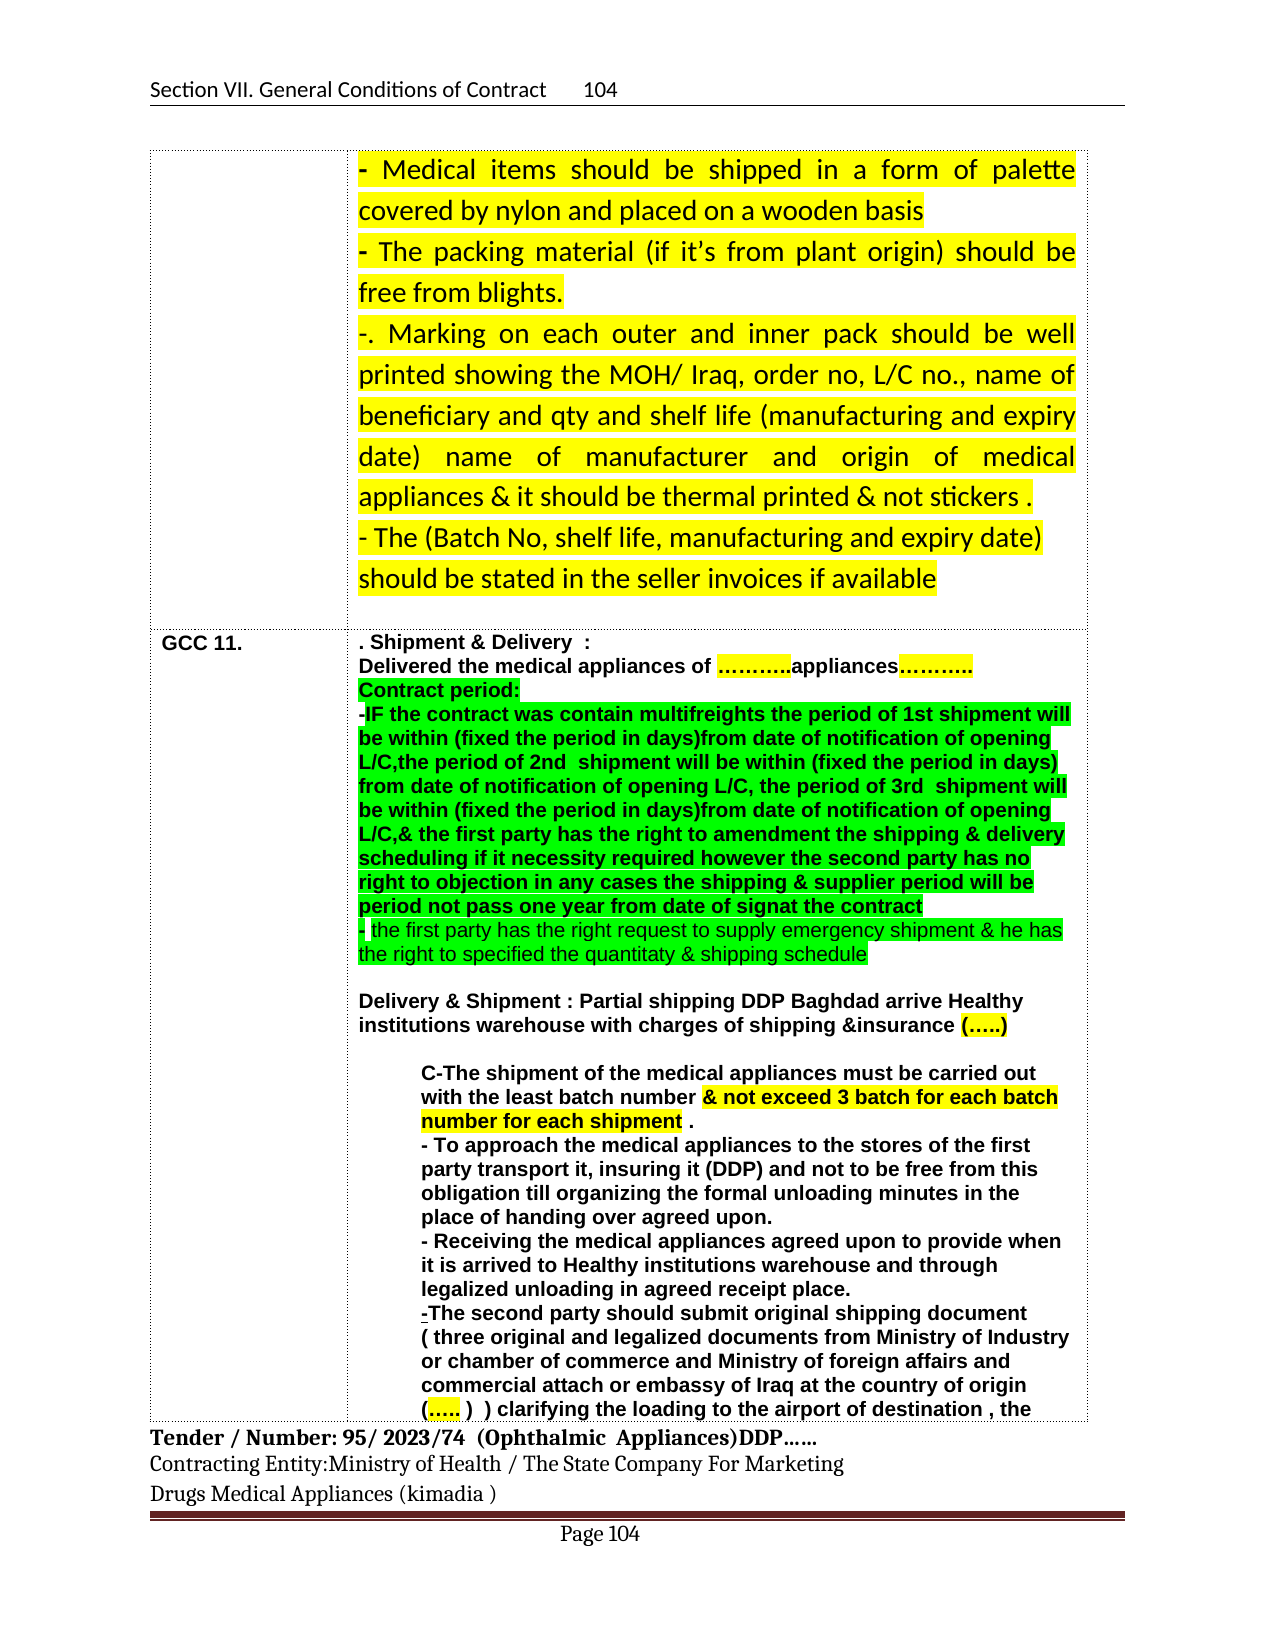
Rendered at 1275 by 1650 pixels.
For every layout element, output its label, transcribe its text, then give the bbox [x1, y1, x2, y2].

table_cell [150, 150, 347, 629]
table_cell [347, 150, 1088, 629]
table_cell GCC 11. [150, 629, 347, 1421]
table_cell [347, 629, 1088, 1421]
